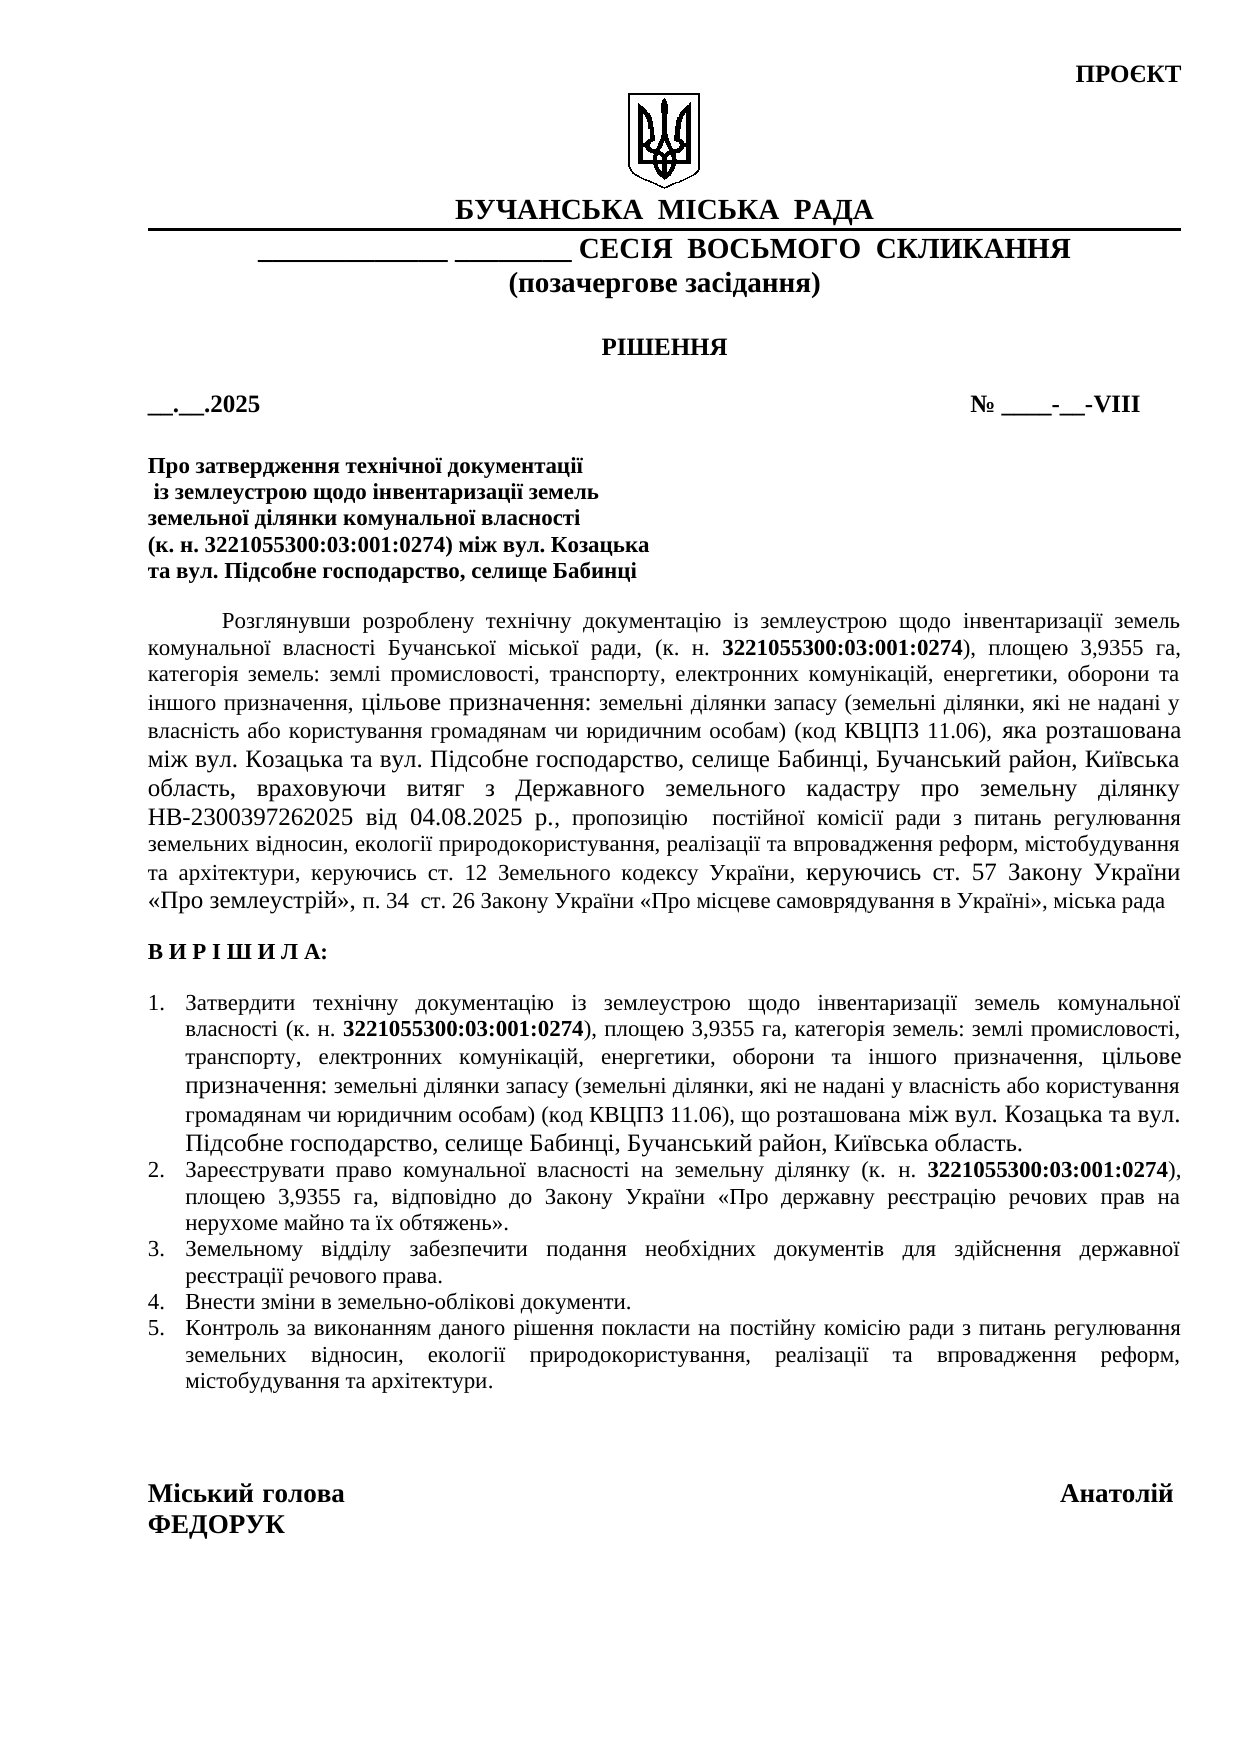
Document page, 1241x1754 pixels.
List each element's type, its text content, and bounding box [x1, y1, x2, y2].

text БУЧАНСЬКА МІСЬКА РАДА [148, 192, 1181, 228]
text Про затвердження технічної документації [148, 452, 1181, 478]
text та вул. Підсобне господарство, селище Бабинці [148, 557, 1181, 583]
text із землеустрою щодо інвентаризації земель [148, 478, 1181, 504]
list Зареєструвати право комунальної власності на земельну ділянку (к. н. 3221055300:03:001:0274), площею 3,9355 га, відповідно до Закону України «Про державну реєстрацію речових прав на нерухоме майно та їх обтяжень». [148, 1156, 1181, 1235]
text земельної ділянки комунальної власності [148, 504, 1181, 531]
text _____________ ________ СЕСІЯ ВОСЬМОГО СКЛИКАННЯ [148, 231, 1181, 265]
text ПРОЄКТ [148, 59, 1181, 88]
text (к. н. 3221055300:03:001:0274) між вул. Козацька [148, 531, 1181, 557]
list Затвердити технічну документацію із землеустрою щодо інвентаризації земель комунальної власності (к. н. 3221055300:03:001:0274), площею 3,9355 га, категорія земель: землі промисловості, транспорту, електронних комунікацій, енергетики, оборони та іншого призначення, цільове призначення: земельні ділянки запасу (земельні ділянки, які не надані у власність або користування громадянам чи юридичним особам) (код КВЦПЗ 11.06), що розташована між вул. Козацька та вул. Підсобне господарство, селище Бабинці, Бучанський район, Київська область. [148, 989, 1181, 1156]
text Міський голова Анатолій ФЕДОРУК [148, 1477, 1181, 1540]
text __.__.2025 № ____-__-VІІІ [148, 389, 1181, 418]
text (позачергове засідання) [148, 265, 1181, 298]
text РІШЕННЯ [148, 332, 1181, 361]
text В И Р І Ш И Л А: [148, 938, 1181, 964]
list Внести зміни в земельно-облікові документи. [148, 1288, 1181, 1314]
list Контроль за виконанням даного рішення покласти на постійну комісію ради з питань регулювання земельних відносин, екології природокористування, реалізації та впровадження реформ, містобудування та архітектури. [148, 1314, 1181, 1393]
list Земельному відділу забезпечити подання необхідних документів для здійснення державної реєстрації речового права. [148, 1235, 1181, 1288]
text Розглянувши розроблену технічну документацію із землеустрою щодо інвентаризації земель комунальної власності Бучанської міської ради, (к. н. 3221055300:03:001:0274), площею 3,9355 га, категорія земель: землі промисловості, транспорту, електронних комунікацій, енергетики, оборони та іншого призначення, цільове призначення: земельні ділянки запасу (земельні ділянки, які не надані у власність або користування громадянам чи юридичним особам) (код КВЦПЗ 11.06), яка розташована між вул. Козацька та вул. Підсобне господарство, селище Бабинці, Бучанський район, Київська область, враховуючи витяг з Державного земельного кадастру про земельну ділянку НВ-2300397262025 від 04.08.2025 р., пропозицію постійної комісії ради з питань регулювання земельних відносин, екології природокористування, реалізації та впровадження реформ, містобудування та архітектури, керуючись ст. 12 Земельного кодексу України, керуючись ст. 57 Закону України «Про землеустрій», п. 34 ст. 26 Закону України «Про місцеве самоврядування в Україні», міська рада [148, 607, 1181, 914]
